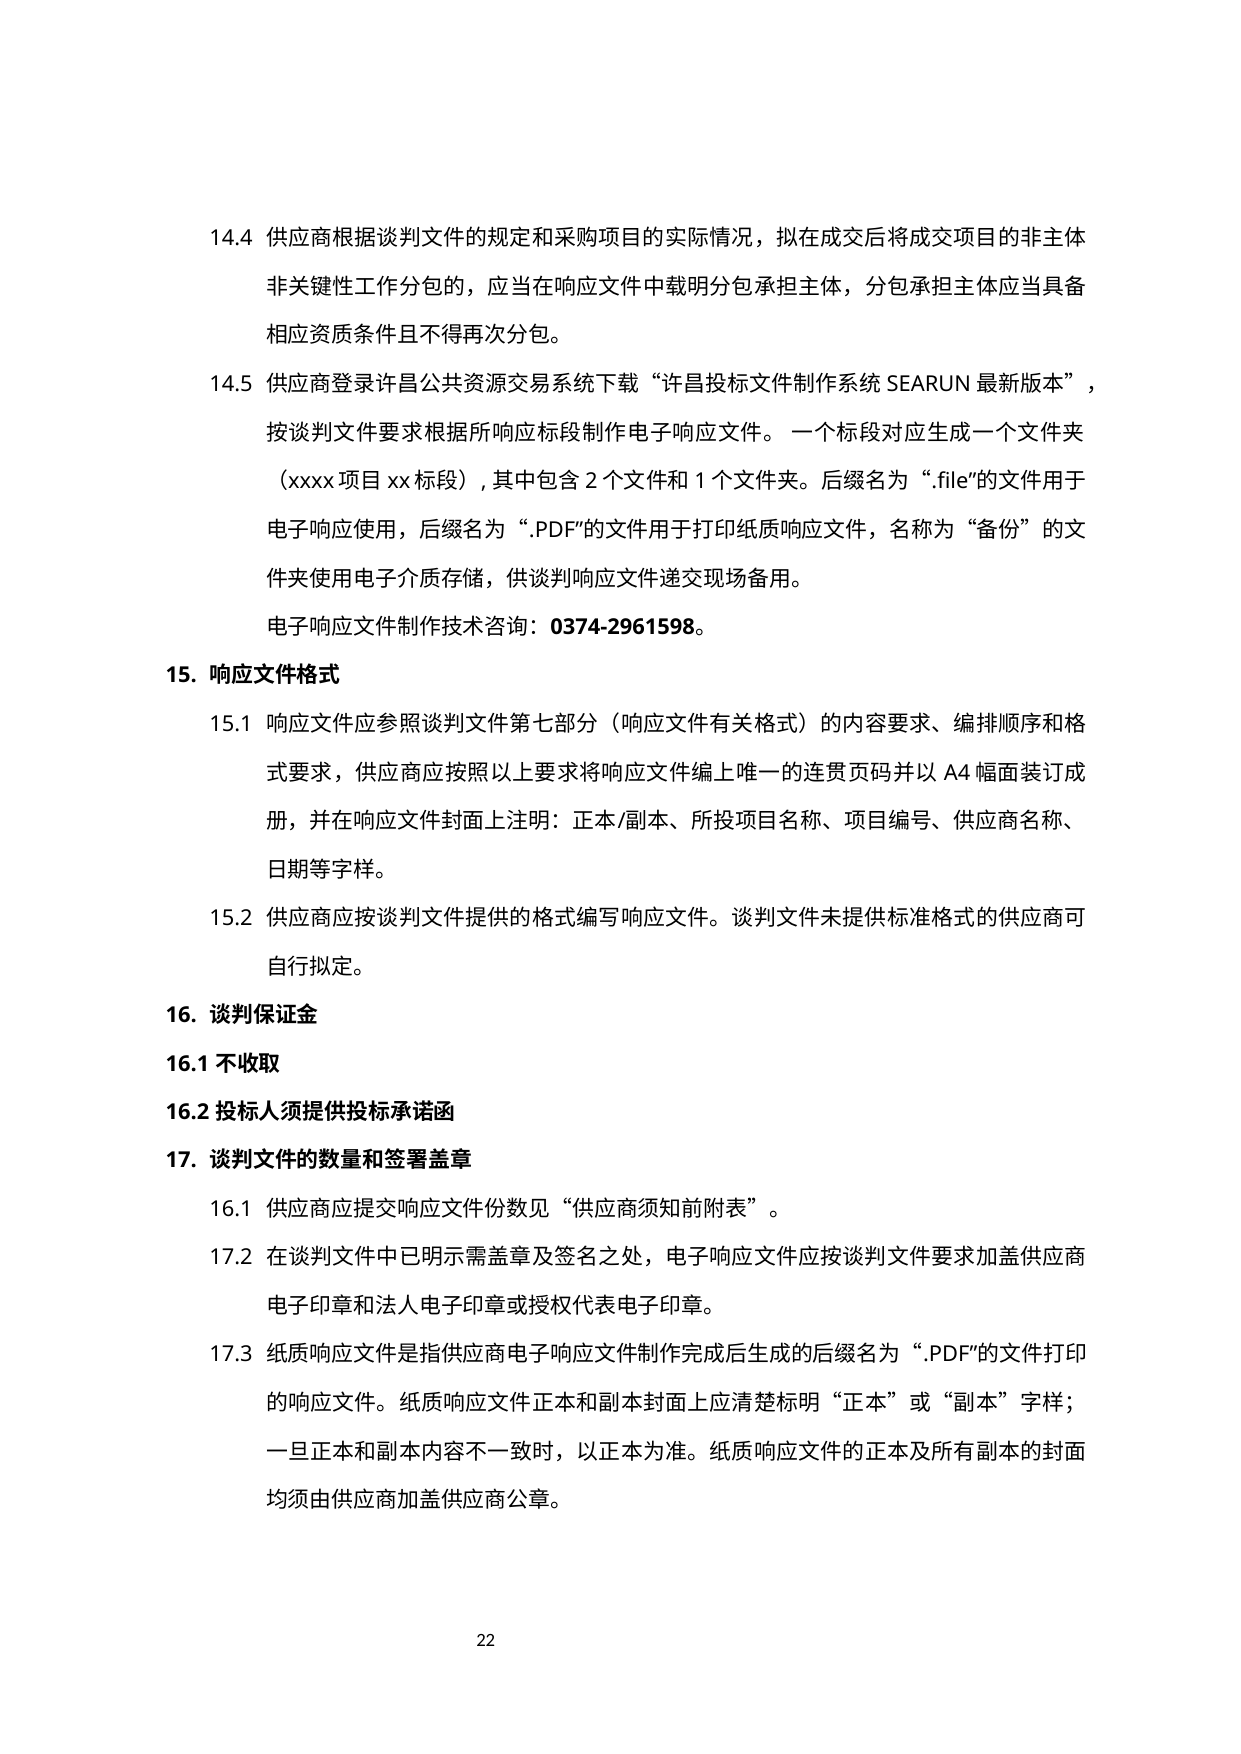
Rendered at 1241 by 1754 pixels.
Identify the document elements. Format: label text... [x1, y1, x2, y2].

list 在谈判文件中已明示需盖章及签名之处，电子响应文件应按谈判文件要求加盖供应商电子印章和法人电子印章或授权代表电子印章。 [209, 1239, 1087, 1320]
list 供应商登录许昌公共资源交易系统下载“许昌投标文件制作系统SEARUN 最新版本”，按谈判文件要求根据所响应标段制作电子响应文件。 一个标段对应生成一个文件夹（xxxx项目xx标段）, 其中包含2个文件和1个文件夹。后缀名为“.file”的文件用于电子响应使用，后缀名为“.PDF”的文件用于打印纸质响应文件，名称为“备份”的文件夹使用电子介质存储，供谈判响应文件递交现场备用。 [209, 365, 1087, 593]
list 供应商应按谈判文件提供的格式编写响应文件。谈判文件未提供标准格式的供应商可自行拟定。 [209, 900, 1087, 981]
list 供应商应提交响应文件份数见“供应商须知前附表”。 [209, 1190, 1087, 1223]
list 谈判文件的数量和签署盖章 [165, 1142, 1087, 1174]
list 供应商根据谈判文件的规定和采购项目的实际情况，拟在成交后将成交项目的非主体、非关键性工作分包的，应当在响应文件中载明分包承担主体，分包承担主体应当具备相应资质条件且不得再次分包。 [209, 219, 1087, 349]
list 谈判保证金 [165, 997, 1087, 1029]
list 16.2 投标人须提供投标承诺函 [165, 1094, 1087, 1126]
text 电子响应文件制作技术咨询：0374-2961598。 [266, 609, 1087, 641]
list 纸质响应文件是指供应商电子响应文件制作完成后生成的后缀名为“.PDF”的文件打印的响应文件。纸质响应文件正本和副本封面上应清楚标明“正本”或“副本”字样；一旦正本和副本内容不一致时，以正本为准。纸质响应文件的正本及所有副本的封面均须由供应商加盖供应商公章。 [209, 1336, 1087, 1514]
list 响应文件应参照谈判文件第七部分（响应文件有关格式）的内容要求、编排顺序和格式要求，供应商应按照以上要求将响应文件编上唯一的连贯页码并以A4幅面装订成册，并在响应文件封面上注明：正本/副本、所投项目名称、项目编号、供应商名称、日期等字样。 [209, 705, 1087, 884]
list 响应文件格式 [165, 657, 1087, 689]
list 16.1 不收取 [165, 1045, 1087, 1078]
